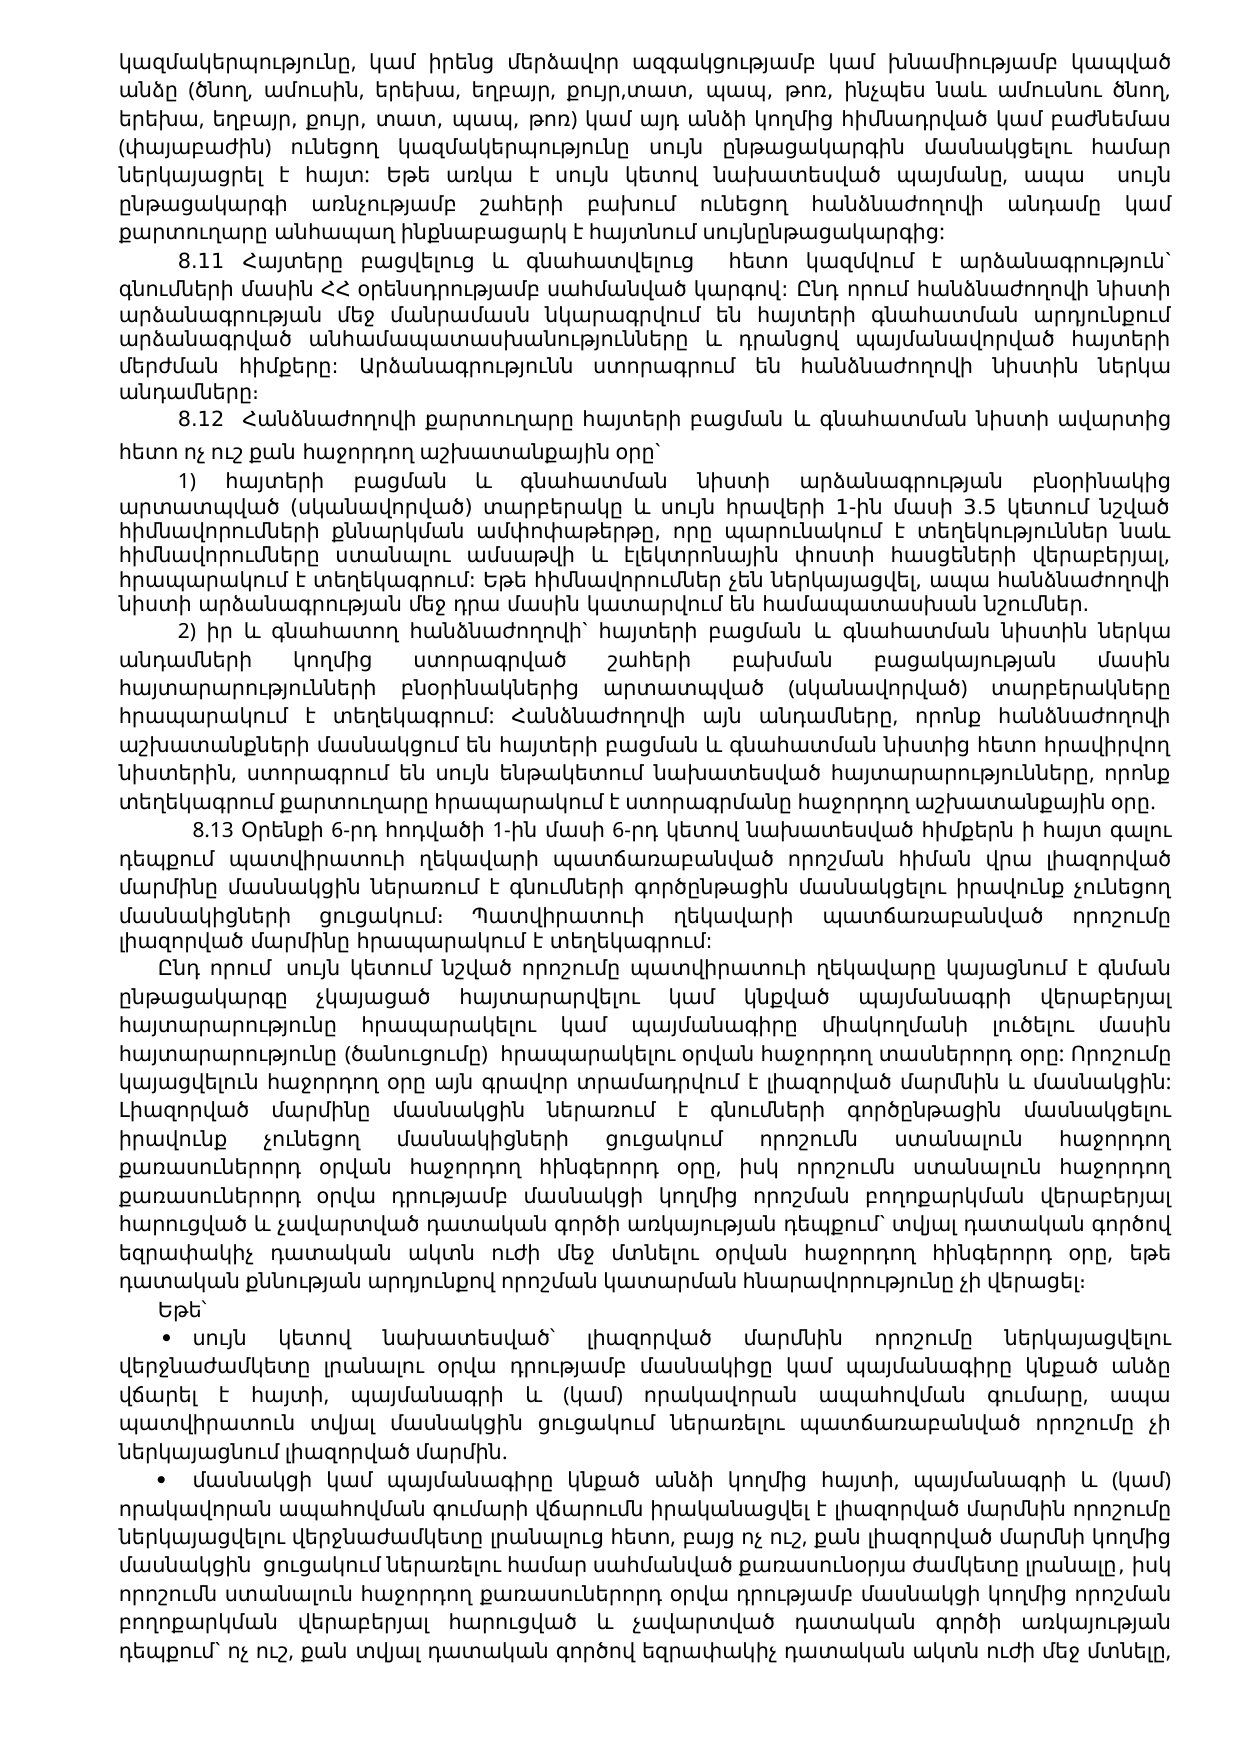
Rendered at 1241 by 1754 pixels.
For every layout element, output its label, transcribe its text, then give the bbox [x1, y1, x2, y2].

text Եթե՝ [118, 1295, 1171, 1323]
list սույն կետով նախատեսված՝ լիազորված մարմնին որոշումը ներկայացվելու վերջնաժամկետը լրանալու օրվա դրությամբ մասնակիցը կամ պայմանագիրը կնքած անձը վճարել է հայտի, պայմանագրի և (կամ) որակավորան ապահովման գումարը, ապա պատվիրատուն տվյալ մասնակցին ցուցակում ներառելու պատճառաբանված որոշումը չի ներկայացնում լիազորված մարմին. [118, 1323, 1171, 1465]
text Ընդ որում սույն կետում նշված որոշումը պատվիրատուի ղեկավարը կայացնում է գնման ընթացակարգը չկայացած հայտարարվելու կամ կնքված պայմանագրի վերաբերյալ հայտարարությունը հրապարակելու կամ պայմանագիրը միակողմանի լուծելու մասին հայտարարությունը (ծանուցումը) հրապարակելու օրվան հաջորդող տասներորդ օրը: Որոշումը կայացվելուն հաջորդող օրը այն գրավոր տրամադրվում է լիազորված մարմնին և մասնակցին: Լիազորված մարմինը մասնակցին ներառում է գնումների գործընթացին մասնակցելու իրավունք չունեցող մասնակիցների ցուցակում որոշումն ստանալուն հաջորդող քառասուներորդ օրվան հաջորդող հինգերորդ օրը, իսկ որոշումն ստանալուն հաջորդող քառասուներորդ օրվա դրությամբ մասնակցի կողմից որոշման բողոքարկման վերաբերյալ հարուցված և չավարտված դատական գործի առկայության դեպքում` տվյալ դատական գործով եզրափակիչ դատական ակտն ուժի մեջ մտնելու օրվան հաջորդող հինգերորդ օրը, եթե դատական քննության արդյունքով որոշման կատարման հնարավորությունը չի վերացել։ [118, 953, 1171, 1295]
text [118, 47, 1171, 246]
text 8.11 Հայտերը բացվելուց և գնահատվելուց հետո կազմվում է արձանագրություն` գնումների մասին ՀՀ օրենսդրությամբ սահմանված կարգով: Ընդ որում հանձնաժողովի նիստի արձանագրության մեջ մանրամասն նկարագրվում են հայտերի գնահատման արդյունքում արձանագրված անհամապատասխանությունները և դրանցով պայմանավորված հայտերի մերժման հիմքերը: Արձանագրությունն ստորագրում են հանձնաժողովի նիստին ներկա անդամները։ [118, 246, 1171, 404]
text 1) հայտերի բացման և գնահատման նիստի արձանագրության բնօրինակից արտատպված (սկանավորված) տարբերակը և սույն հրավերի 1-ին մասի 3.5 կետում նշված հիմնավորումների քննարկման ամփոփաթերթը, որը պարունակում է տեղեկություններ նաև հիմնավորումները ստանալու ամսաթվի և էլեկտրոնային փոստի հասցեների վերաբերյալ, հրապարակում է տեղեկագրում: Եթե հիմնավորումներ չեն ներկայացվել, ապա հանձնաժողովի նիստի արձանագրության մեջ դրա մասին կատարվում են համապատասխան նշումներ. [118, 467, 1171, 616]
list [118, 1465, 1171, 1664]
text 8.13 Օրենքի 6-րդ հոդվածի 1-ին մասի 6-րդ կետով նախատեսված հիմքերն ի հայտ գալու դեպքում պատվիրատուի ղեկավարի պատճառաբանված որոշման հիման վրա լիազորված մարմինը մասնակցին ներառում է գնումների գործընթացին մասնակցելու իրավունք չունեցող մասնակիցների ցուցակում։ Պատվիրատուի ղեկավարի պատճառաբանված որոշումը լիազորված մարմինը հրապարակում է տեղեկագրում: [118, 815, 1171, 953]
text 8.12 Հանձնաժողովի քարտուղարը հայտերի բացման և գնահատման նիստի ավարտից հետո ոչ ուշ քան հաջորդող աշխատանքային օրը` [118, 404, 1171, 467]
text 2) իր և գնահատող հանձնաժողովի` հայտերի բացման և գնահատման նիստին ներկա անդամների կողմից ստորագրված շահերի բախման բացակայության մասին հայտարարությունների բնօրինակներից արտատպված (սկանավորված) տարբերակները հրապարակում է տեղեկագրում: Հանձնաժողովի այն անդամները, որոնք հանձնաժողովի աշխատանքների մասնակցում են հայտերի բացման և գնահատման նիստից հետո հրավիրվող նիստերին, ստորագրում են սույն ենթակետում նախատեսված հայտարարությունները, որոնք տեղեկագրում քարտուղարը հրապարակում է ստորագրմանը հաջորդող աշխատանքային օրը. [118, 616, 1171, 815]
